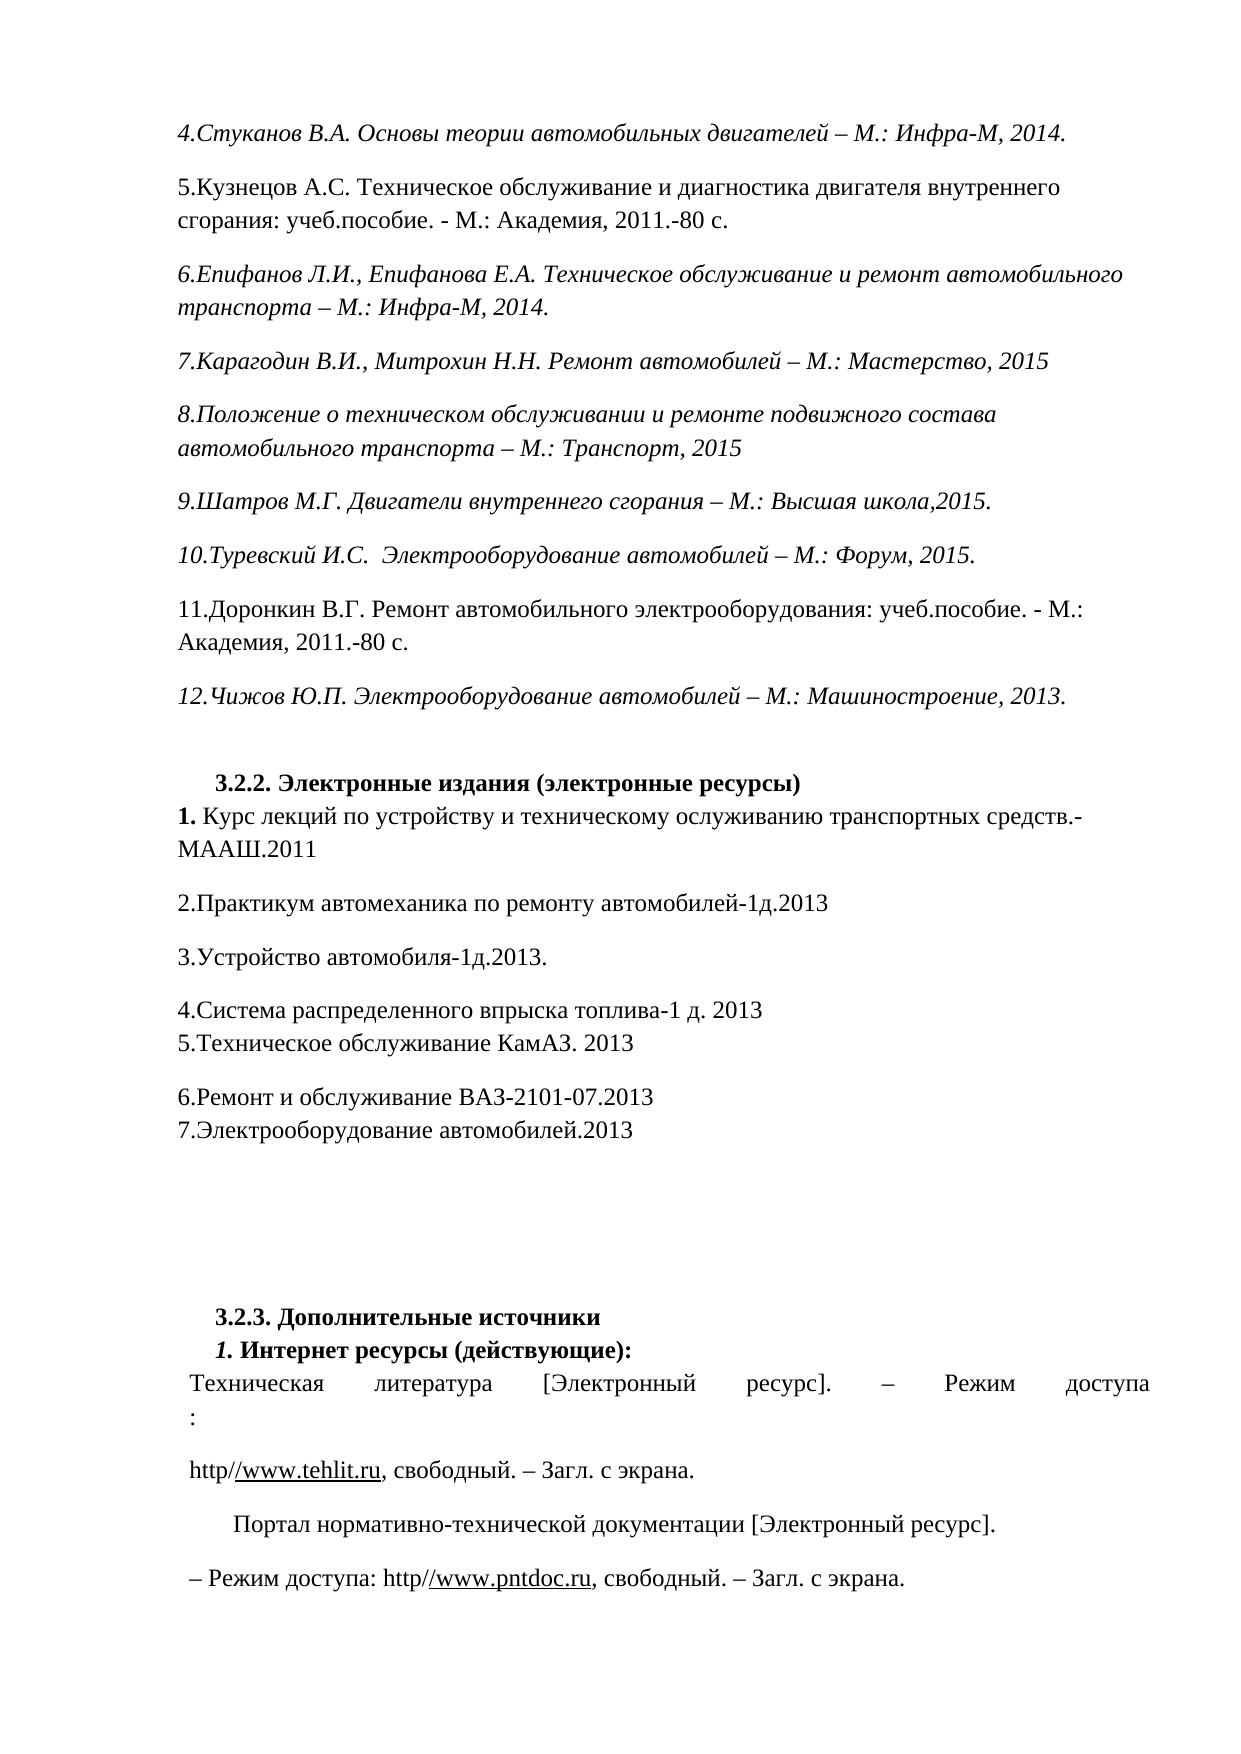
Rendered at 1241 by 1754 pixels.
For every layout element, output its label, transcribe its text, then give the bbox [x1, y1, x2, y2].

text 7.Карагодин В.И., Митрохин Н.Н. Ремонт автомобилей – М.: Мастерство, 2015 [177, 346, 1152, 374]
text Портал нормативно-технической документации [Электронный ресурс]. [189, 1509, 1152, 1538]
text 2.Практикум автомеханика по ремонту автомобилей-1д.2013 [177, 888, 1152, 917]
text http//www.tehlit.ru, свободный. – Загл. с экрана. [189, 1455, 1152, 1484]
text 9.Шатров М.Г. Двигатели внутреннего сгорания – М.: Высшая школа,2015. [177, 486, 1152, 515]
text 10.Туревский И.С. Электрооборудование автомобилей – М.: Форум, 2015. [177, 540, 1152, 569]
text 11.Доронкин В.Г. Ремонт автомобильного электрооборудования: учеб.пособие. - М.: Академия, 2011.-80 c. [177, 594, 1152, 656]
text 3.2.3. Дополнительные источники [215, 1302, 1152, 1331]
text 5.Кузнецов А.С. Техническое обслуживание и диагностика двигателя внутреннего сгорания: учеб.пособие. - М.: Академия, 2011.-80 c. [177, 172, 1152, 234]
text 12.Чижов Ю.П. Электрооборудование автомобилей – М.: Машиностроение, 2013. [177, 681, 1152, 710]
text – Режим доступа: http//www.pntdoc.ru, свободный. – Загл. с экрана. [189, 1563, 1152, 1592]
text 8.Положение о техническом обслуживании и ремонте подвижного состава автомобильного транспорта – М.: Транспорт, 2015 [177, 399, 1152, 461]
text 5.Техническое обслуживание КамАЗ. 2013 [177, 1028, 1152, 1057]
text 1. Курс лекций по устройству и техническому ослуживанию транспортных средств.-МААШ.2011 [177, 801, 1152, 863]
text 4.Система распределенного впрыска топлива-1 д. 2013 [177, 996, 1152, 1024]
text 6.Епифанов Л.И., Епифанова Е.А. Техническое обслуживание и ремонт автомобильного транспорта – М.: Инфра-М, 2014. [177, 259, 1152, 321]
text 3.Устройство автомобиля-1д.2013. [177, 942, 1152, 970]
text 3.2.2. Электронные издания (электронные ресурсы) [215, 768, 1152, 797]
text 4.Стуканов В.А. Основы теории автомобильных двигателей – М.: Инфра-М, 2014. [177, 118, 1152, 147]
text 7.Электрооборудование автомобилей.2013 [177, 1115, 1152, 1144]
text Техническая литература [Электронный ресурс]. – Режим доступа: [189, 1368, 1152, 1430]
text 1. Интернет ресурсы (действующие): [215, 1336, 1152, 1364]
text 6.Ремонт и обслуживание ВАЗ-2101-07.2013 [177, 1082, 1152, 1111]
